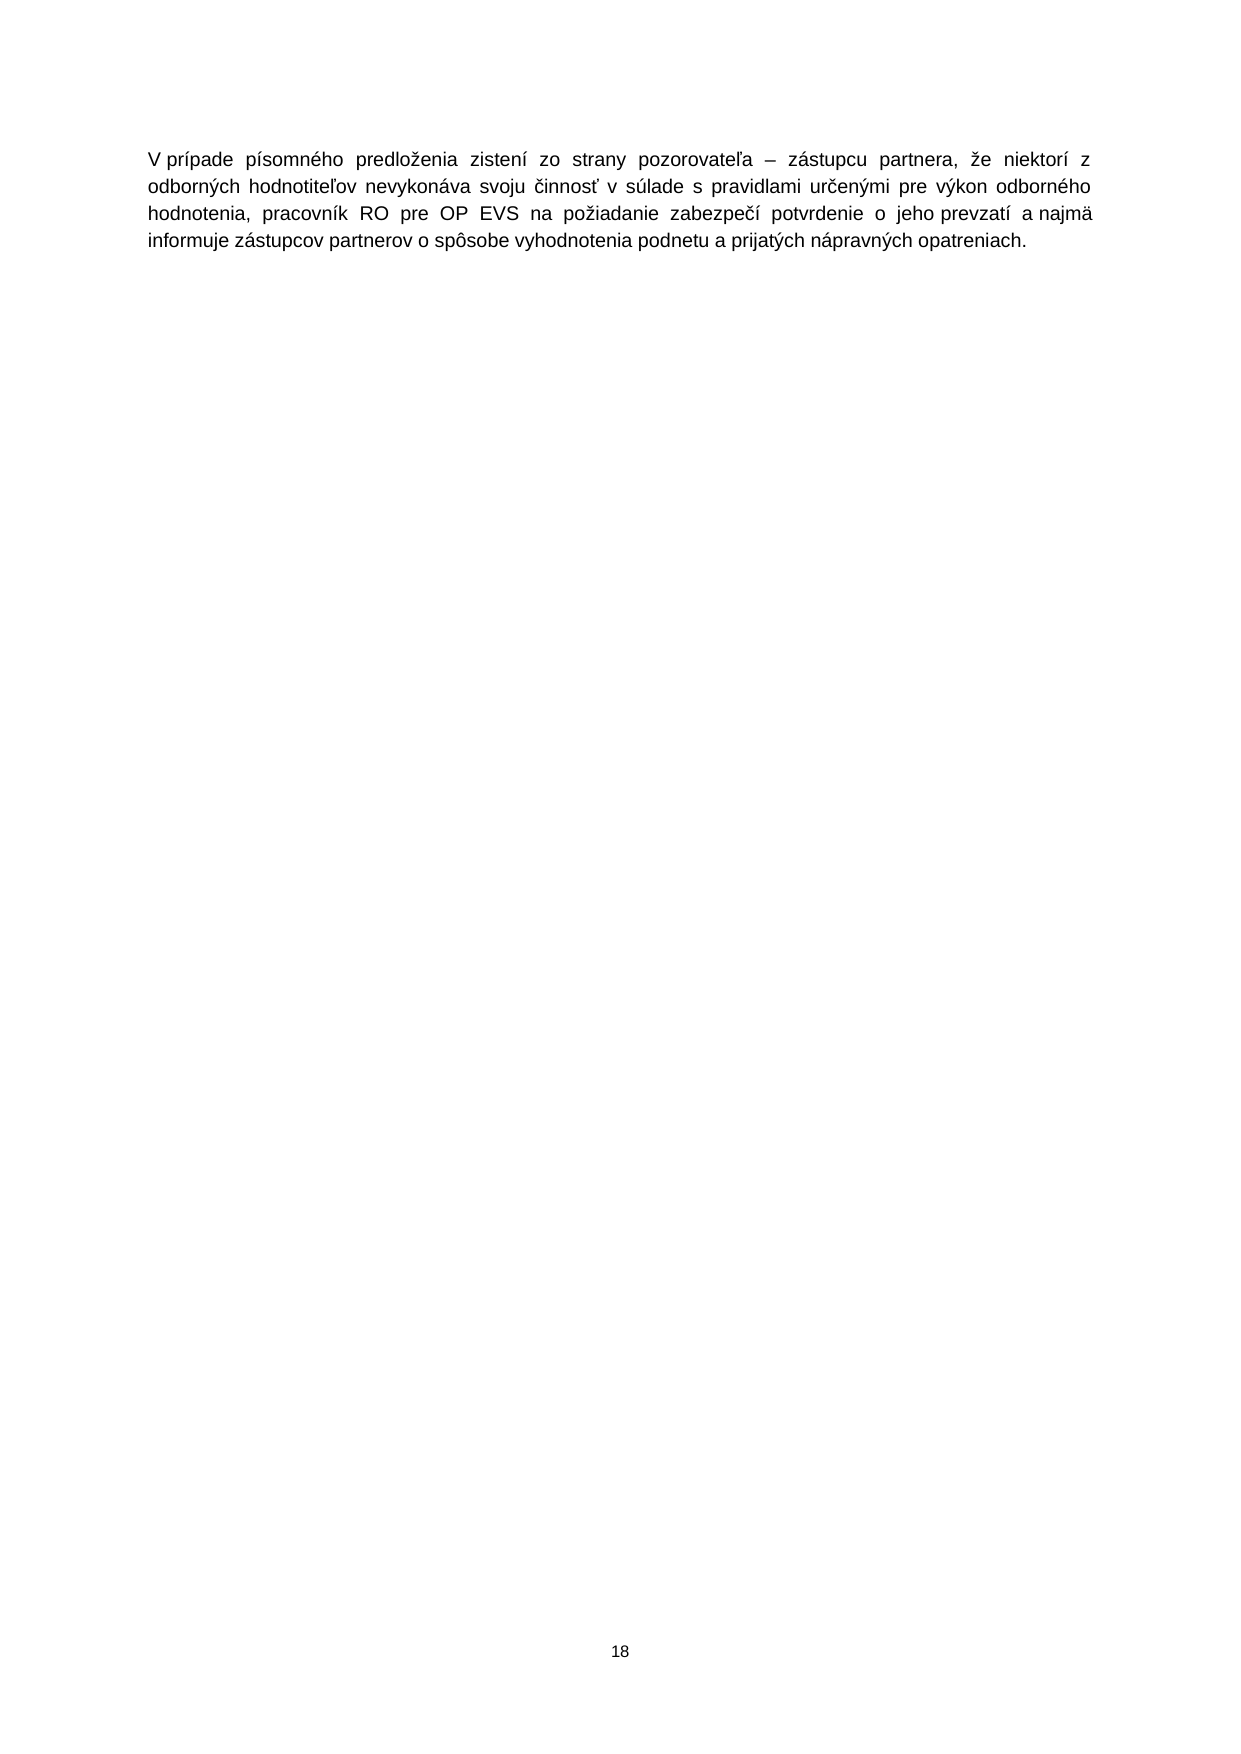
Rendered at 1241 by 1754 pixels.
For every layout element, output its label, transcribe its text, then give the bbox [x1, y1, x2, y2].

text V prípade písomného predloženia zistení zo strany pozorovateľa – zástupcu partnera, že niektorí z odborných hodnotiteľov nevykonáva svoju činnosť v súlade s pravidlami určenými pre výkon odborného hodnotenia, pracovník RO pre OP EVS na požiadanie zabezpečí potvrdenie o jeho prevzatí a najmä informuje zástupcov partnerov o spôsobe vyhodnotenia podnetu a prijatých nápravných opatreniach. [148, 148, 1092, 252]
